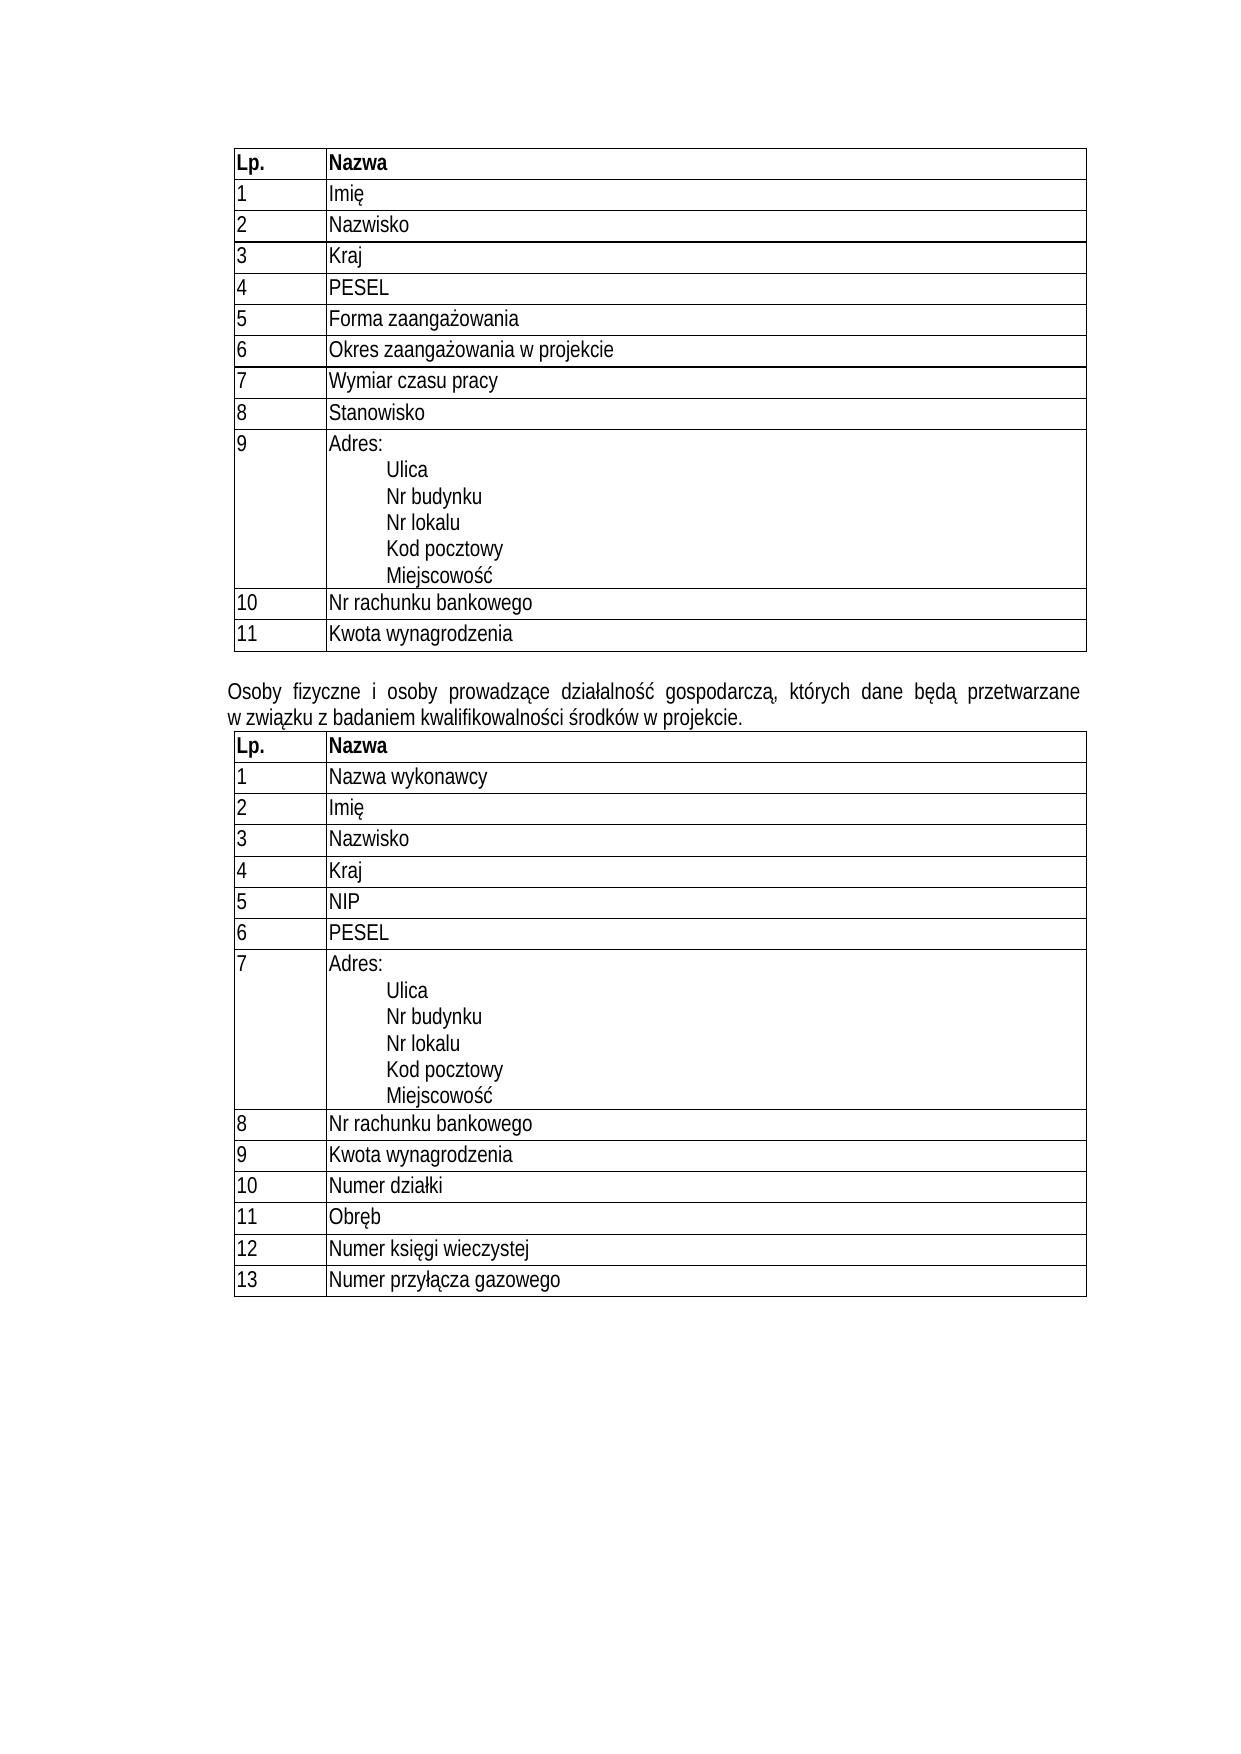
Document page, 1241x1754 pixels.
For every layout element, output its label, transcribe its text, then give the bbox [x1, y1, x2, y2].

table_cell 11 [235, 1203, 326, 1233]
table_header Nazwa [327, 149, 1086, 179]
table_cell 3 [235, 243, 326, 273]
table_cell Kwota wynagrodzenia [327, 620, 1086, 651]
table_cell Okres zaangażowania w projekcie [327, 336, 1086, 366]
table_cell Nr rachunku bankowego [327, 589, 1086, 619]
table_cell 11 [235, 620, 326, 651]
table_cell 9 [235, 1141, 326, 1171]
table_cell 7 [235, 368, 326, 398]
table_cell Kraj [327, 243, 1086, 273]
table_cell 6 [235, 919, 326, 949]
table_cell 4 [235, 857, 326, 887]
list Osoby fizyczne i osoby prowadzące działalność gospodarczą, których dane będą przetwarzane w związku z badaniem kwalifikowalności środków w projekcie. [227, 678, 1093, 731]
table_cell 1 [235, 180, 326, 210]
table_cell 1 [235, 763, 326, 793]
table_cell 12 [235, 1235, 326, 1265]
table_cell Numer księgi wieczystej [327, 1235, 1086, 1265]
table_cell 2 [235, 794, 326, 824]
table_cell PESEL [327, 274, 1086, 304]
table_cell Numer przyłącza gazowego [327, 1266, 1086, 1296]
table_cell 5 [235, 888, 326, 918]
table_cell 8 [235, 1110, 326, 1140]
table_cell Adres: Ulica Nr budynku Nr lokalu Kod pocztowy Miejscowość [327, 430, 1086, 588]
table_header Lp. [235, 732, 326, 762]
table_cell 4 [235, 274, 326, 304]
table_cell Imię [327, 180, 1086, 210]
table_cell 6 [235, 336, 326, 366]
table_cell 3 [235, 825, 326, 856]
table_cell Imię [327, 794, 1086, 824]
table_cell 7 [235, 950, 326, 1108]
table_cell Nazwisko [327, 211, 1086, 241]
table_cell 8 [235, 399, 326, 429]
table_cell Kwota wynagrodzenia [327, 1141, 1086, 1171]
table_cell 2 [235, 211, 326, 241]
table_header Nazwa [327, 732, 1086, 762]
table_cell Adres: Ulica Nr budynku Nr lokalu Kod pocztowy Miejscowość [327, 950, 1086, 1108]
table_cell Wymiar czasu pracy [327, 368, 1086, 398]
table_cell 10 [235, 589, 326, 619]
table_cell Nazwa wykonawcy [327, 763, 1086, 793]
table_cell NIP [327, 888, 1086, 918]
table_cell Forma zaangażowania [327, 305, 1086, 335]
table_cell Nr rachunku bankowego [327, 1110, 1086, 1140]
table_cell Kraj [327, 857, 1086, 887]
table_cell 5 [235, 305, 326, 335]
table_cell PESEL [327, 919, 1086, 949]
table_cell 13 [235, 1266, 326, 1296]
table_cell 10 [235, 1172, 326, 1202]
table_header Lp. [235, 149, 326, 179]
table_cell Obręb [327, 1203, 1086, 1233]
table_cell Stanowisko [327, 399, 1086, 429]
table_cell 9 [235, 430, 326, 588]
table_cell Nazwisko [327, 825, 1086, 856]
table_cell Numer działki [327, 1172, 1086, 1202]
